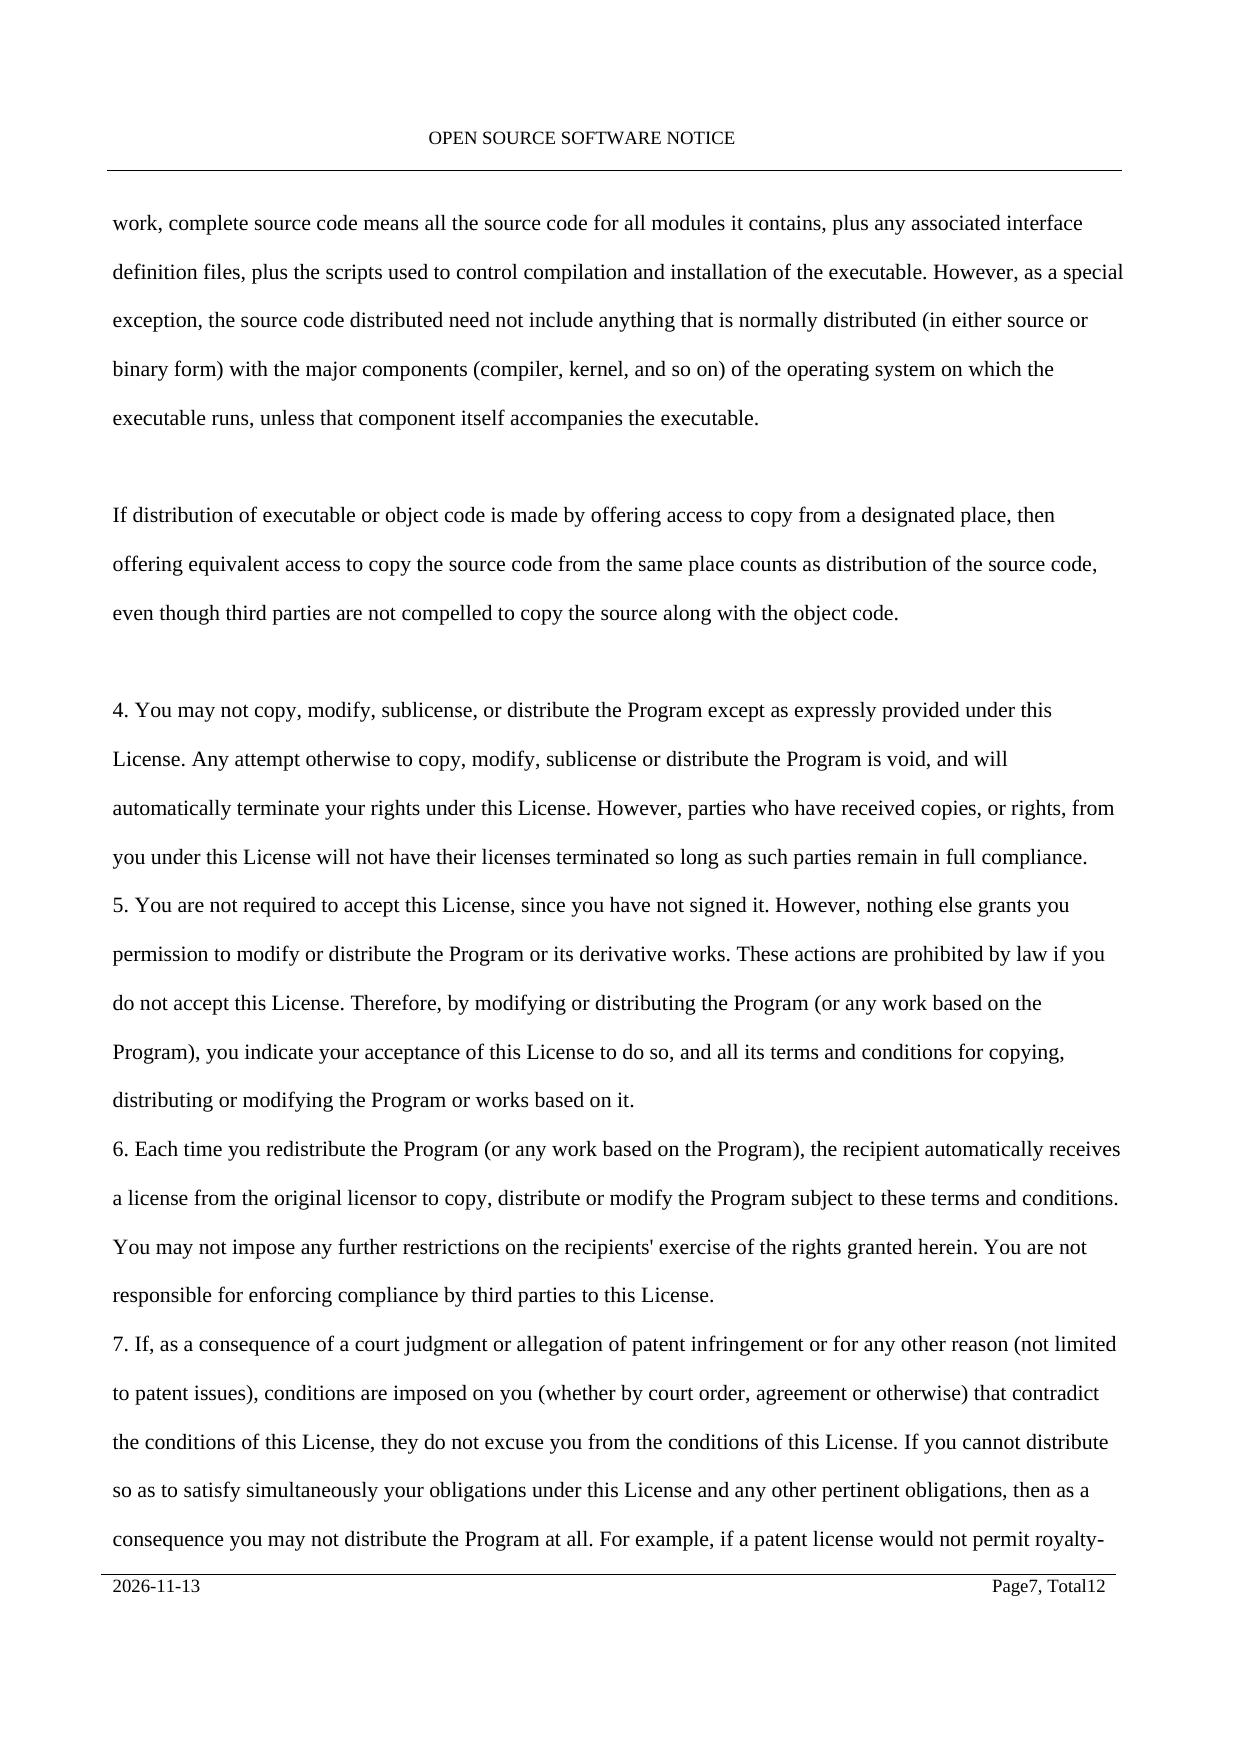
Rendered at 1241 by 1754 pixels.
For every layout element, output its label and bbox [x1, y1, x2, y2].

text [112, 206, 1128, 1555]
